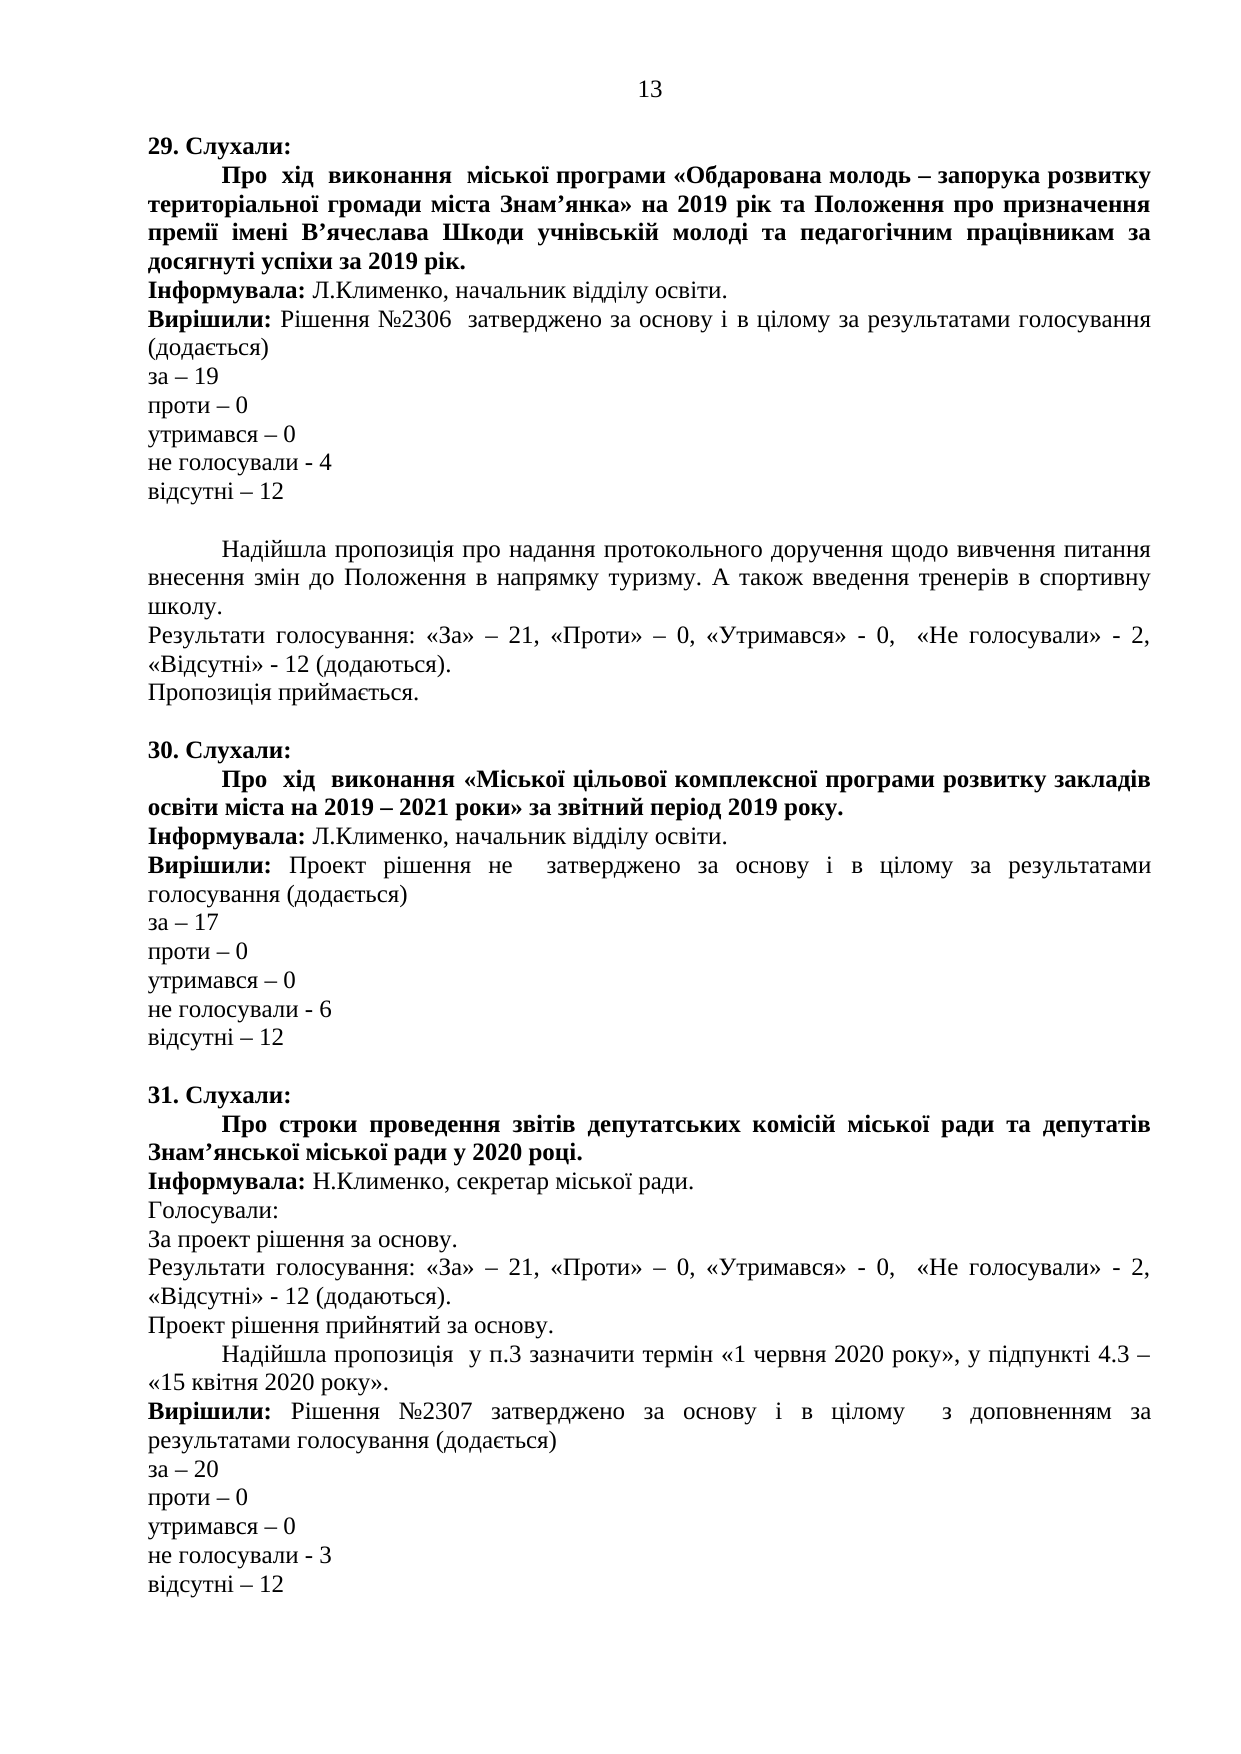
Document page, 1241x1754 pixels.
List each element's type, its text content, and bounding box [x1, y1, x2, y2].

text Про хід виконання «Міської цільової комплексної програми розвитку закладів освіти міста на 2019 – 2021 роки» за звітний період 2019 року. [148, 764, 1152, 821]
text утримався – 0 [148, 1511, 1152, 1540]
text Вирішили: Проект рішення не затверджено за основу і в цілому за результатами голосування (додається) [148, 850, 1152, 907]
text за – 20 [148, 1454, 1152, 1482]
text не голосували - 3 [148, 1540, 1152, 1569]
text 30. Слухали: [148, 735, 1152, 764]
text Інформувала: Н.Клименко, секретар міської ради. [148, 1166, 1152, 1195]
text За проект рішення за основу. [148, 1224, 1152, 1252]
text Надійшла пропозиція у п.3 зазначити термін «1 червня 2020 року», у підпункті 4.3 – «15 квітня 2020 року». [148, 1339, 1152, 1396]
text проти – 0 [148, 936, 1152, 965]
text не голосували - 4 [148, 447, 1152, 476]
text не голосували - 6 [148, 994, 1152, 1022]
text Результати голосування: «За» – 21, «Проти» – 0, «Утримався» - 0, «Не голосували» - 2, «Відсутні» - 12 (додаються). [148, 1252, 1152, 1310]
text Проект рішення прийнятий за основу. [148, 1310, 1152, 1339]
text Результати голосування: «За» – 21, «Проти» – 0, «Утримався» - 0, «Не голосували» - 2, «Відсутні» - 12 (додаються). [148, 620, 1152, 677]
text 29. Слухали: [148, 131, 1152, 160]
text Пропозиція приймається. [148, 677, 1152, 706]
text відсутні – 12 [148, 1022, 1152, 1051]
text Інформувала: Л.Клименко, начальник відділу освіти. [148, 821, 1152, 850]
text Надійшла пропозиція про надання протокольного доручення щодо вивчення питання внесення змін до Положення в напрямку туризму. А також введення тренерів в спортивну школу. [148, 534, 1152, 620]
text утримався – 0 [148, 965, 1152, 994]
text Вирішили: Рішення №2307 затверджено за основу і в цілому з доповненням за результатами голосування (додається) [148, 1396, 1152, 1454]
text проти – 0 [148, 390, 1152, 419]
text 31. Слухали: [148, 1080, 1152, 1109]
text Вирішили: Рішення №2306 затверджено за основу і в цілому за результатами голосування (додається) [148, 304, 1152, 361]
text відсутні – 12 [148, 1569, 1152, 1597]
text за – 19 [148, 361, 1152, 390]
text Про хід виконання міської програми «Обдарована молодь – запорука розвитку територіальної громади міста Знам’янка» на 2019 рік та Положення про призначення премії імені В’ячеслава Шкоди учнівській молоді та педагогічним працівникам за досягнуті успіхи за 2019 рік. [148, 160, 1152, 275]
text проти – 0 [148, 1482, 1152, 1511]
text утримався – 0 [148, 419, 1152, 447]
text Голосували: [148, 1195, 1152, 1224]
text Інформувала: Л.Клименко, начальник відділу освіти. [148, 275, 1152, 304]
text відсутні – 12 [148, 476, 1152, 505]
text за – 17 [148, 907, 1152, 936]
text Про строки проведення звітів депутатських комісій міської ради та депутатів Знам’янської міської ради у 2020 році. [148, 1109, 1152, 1166]
